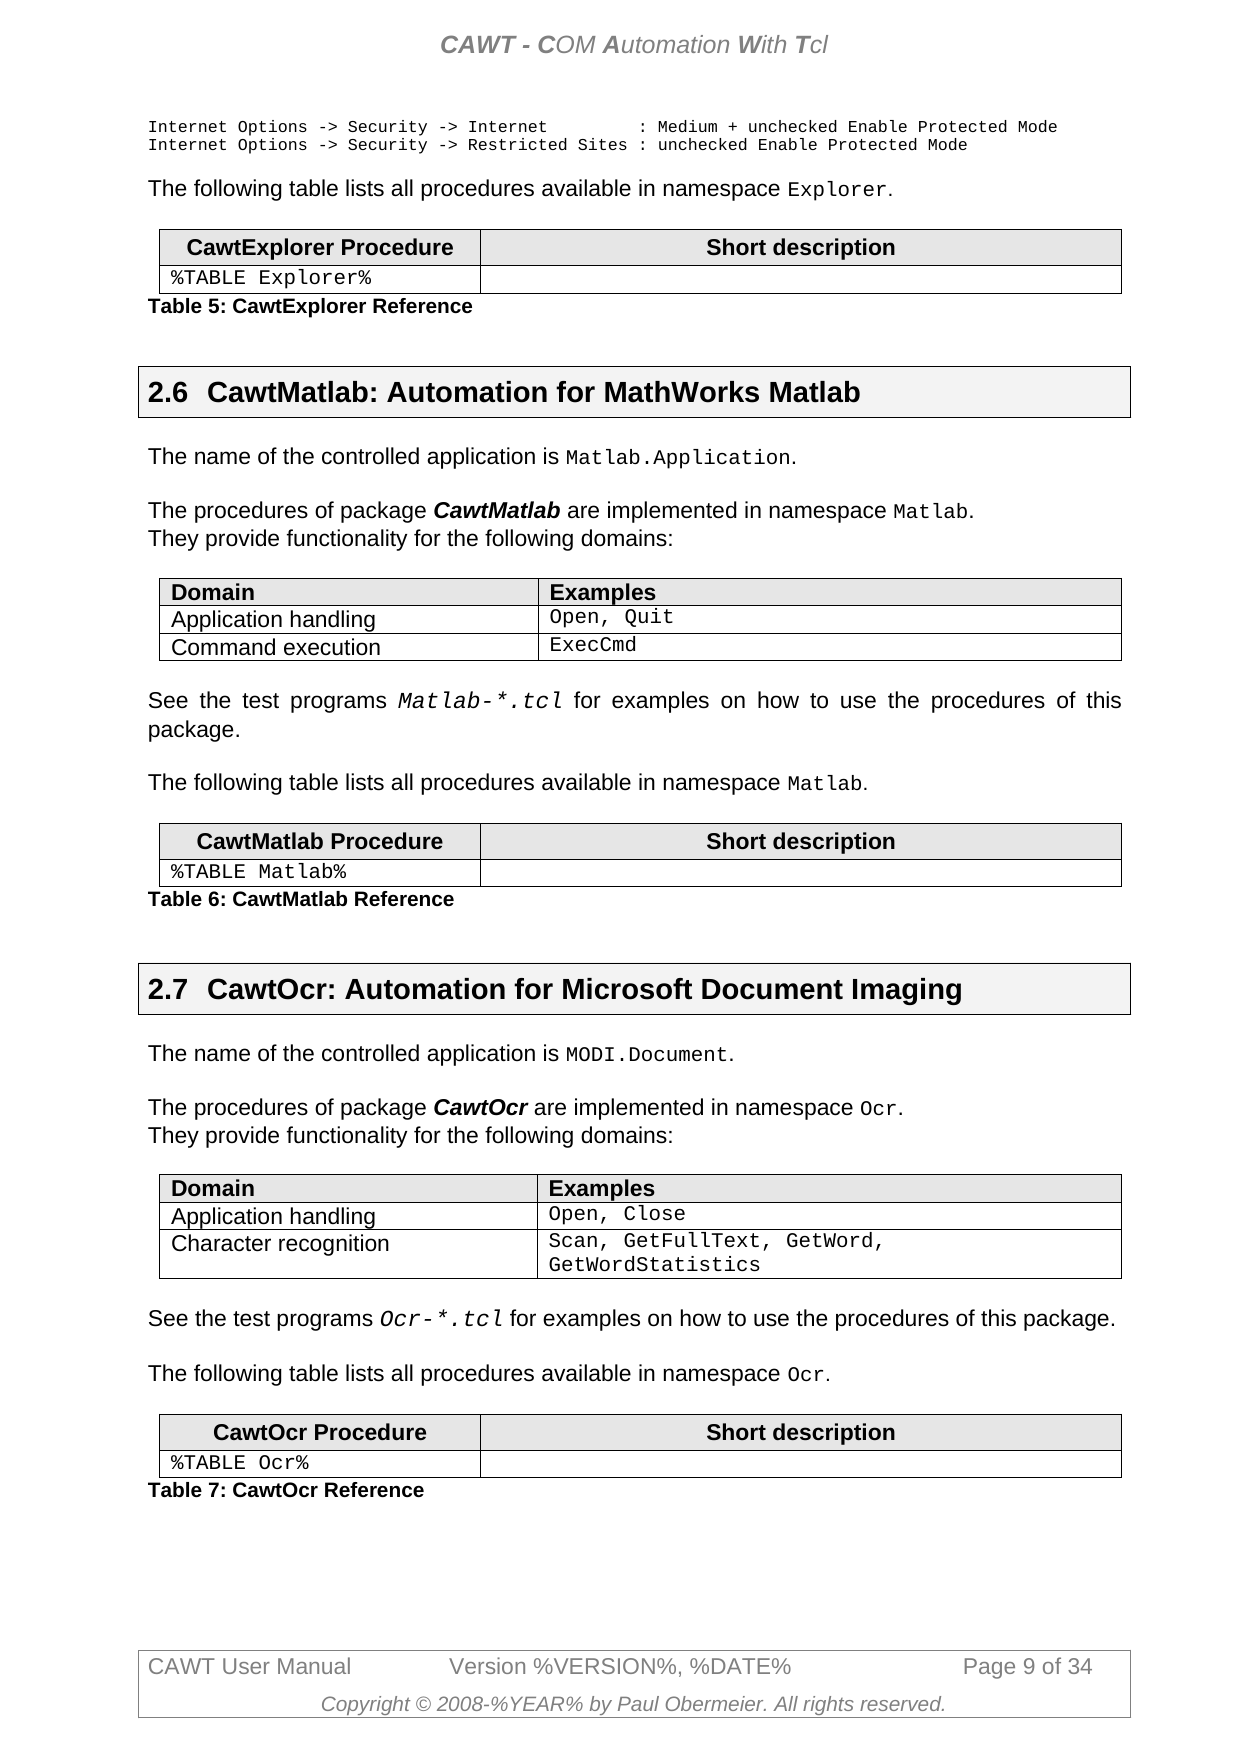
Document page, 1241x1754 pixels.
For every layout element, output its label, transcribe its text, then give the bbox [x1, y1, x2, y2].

text The following table lists all procedures available in namespace Matlab. [148, 768, 1122, 796]
text Internet Options -> Security -> Restricted Sites : unchecked Enable Protected Mode [148, 137, 1122, 156]
table_cell [481, 860, 1121, 886]
text The following table lists all procedures available in namespace Ocr. [148, 1359, 1122, 1387]
table_header Domain [160, 1175, 537, 1202]
table_cell %TABLE Matlab% [160, 860, 480, 886]
table_cell %TABLE Explorer% [160, 266, 480, 292]
table_cell Command execution [160, 634, 538, 660]
table_cell Application handling [160, 606, 538, 633]
table_header Domain [160, 579, 538, 605]
table_cell [481, 1451, 1121, 1477]
table_header CawtOcr Procedure [160, 1415, 480, 1450]
table_cell Character recognition [160, 1230, 537, 1277]
table_header CawtMatlab Procedure [160, 824, 480, 859]
table_header Short description [481, 824, 1121, 859]
text See the test programs Ocr-*.tcl for examples on how to use the procedures of this package. [148, 1305, 1122, 1333]
text The name of the controlled application is Matlab.Application. [148, 443, 1122, 471]
text The name of the controlled application is MODI.Document. [148, 1040, 1122, 1067]
text Table 6: CawtMatlab Reference [148, 887, 1122, 911]
subtitle CawtOcr: Automation for Microsoft Document Imaging [139, 964, 1130, 1014]
table_cell %TABLE Ocr% [160, 1451, 480, 1477]
table_header Examples [539, 579, 1121, 605]
table_cell Application handling [160, 1203, 537, 1229]
table_cell [481, 266, 1121, 292]
text See the test programs Matlab-*.tcl for examples on how to use the procedures of this package. [148, 687, 1122, 742]
text The following table lists all procedures available in namespace Explorer. [148, 175, 1122, 202]
table_cell ExecCmd [539, 634, 1121, 660]
table_header Examples [538, 1175, 1121, 1202]
text The procedures of package CawtMatlab are implemented in namespace Matlab. [148, 497, 1122, 525]
table_cell Open, Quit [539, 606, 1121, 633]
table_header CawtExplorer Procedure [160, 230, 480, 265]
table_header Short description [481, 1415, 1121, 1450]
text They provide functionality for the following domains: [148, 1122, 1122, 1148]
text They provide functionality for the following domains: [148, 525, 1122, 551]
table_cell Open, Close [538, 1203, 1121, 1229]
table_cell Scan, GetFullText, GetWord, GetWordStatistics [538, 1230, 1121, 1277]
text Internet Options -> Security -> Internet : Medium + unchecked Enable Protected Mode [148, 118, 1122, 137]
table_header Short description [481, 230, 1121, 265]
text The procedures of package CawtOcr are implemented in namespace Ocr. [148, 1094, 1122, 1122]
text Table 5: CawtExplorer Reference [148, 293, 1122, 317]
text Table 7: CawtOcr Reference [148, 1478, 1122, 1502]
subtitle CawtMatlab: Automation for MathWorks Matlab [139, 367, 1130, 417]
